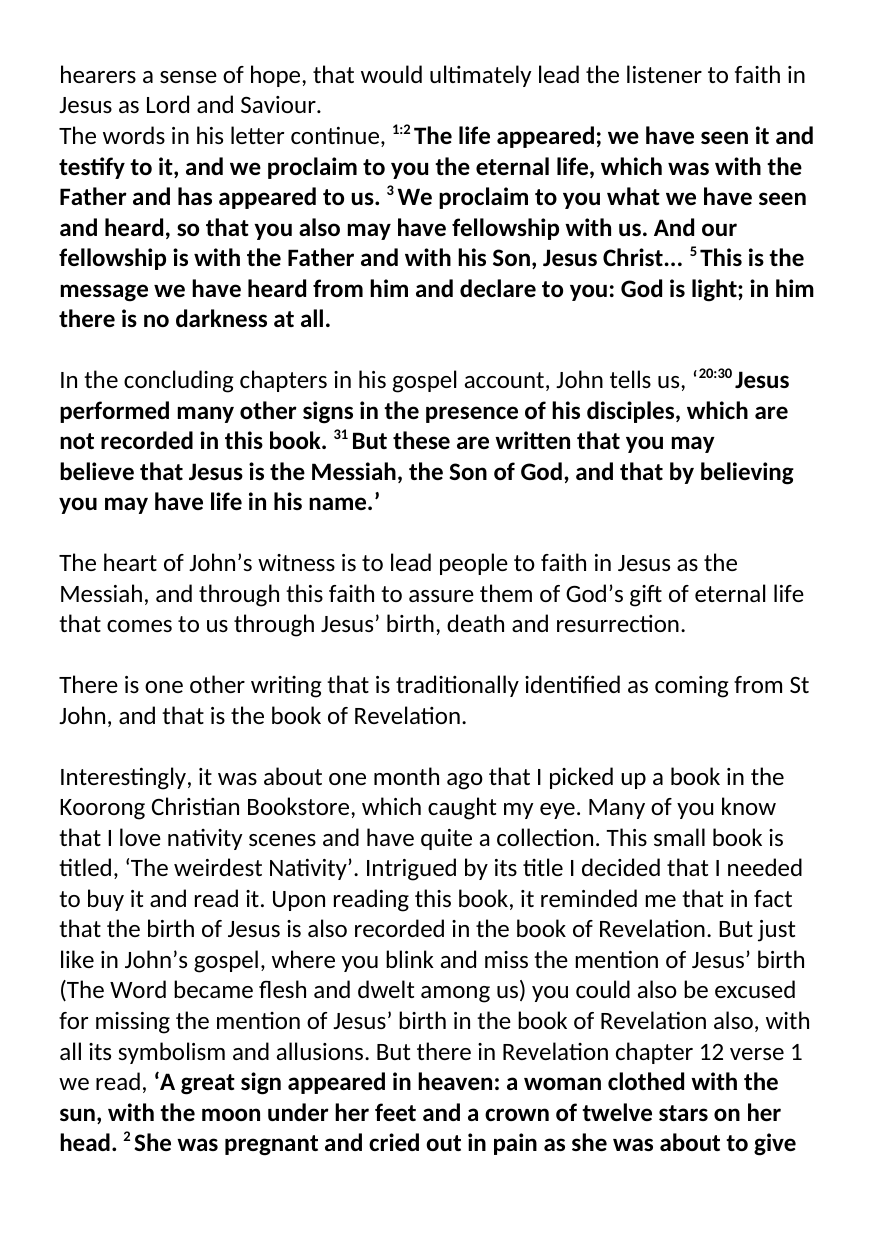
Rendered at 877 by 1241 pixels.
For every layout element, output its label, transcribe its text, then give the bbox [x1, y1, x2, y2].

text The words in his letter continue, 1:2 The life appeared; we have seen it and testify to it, and we proclaim to you the eternal life, which was with the Father and has appeared to us. 3 We proclaim to you what we have seen and heard, so that you also may have fellowship with us. And our fellowship is with the Father and with his Son, Jesus Christ... 5 This is the message we have heard from him and declare to you: God is light; in him there is no darkness at all. [59, 120, 818, 334]
text The heart of John’s witness is to lead people to faith in Jesus as the Messiah, and through this faith to assure them of God’s gift of eternal life that comes to us through Jesus’ birth, death and resurrection. [59, 547, 818, 639]
text In the concluding chapters in his gospel account, John tells us, ‘20:30 Jesus performed many other signs in the presence of his disciples, which are not recorded in this book. 31 But these are written that you may believe that Jesus is the Messiah, the Son of God, and that by believing you may have life in his name.’ [374, 364, 818, 517]
text There is one other writing that is traditionally identified as coming from St John, and that is the book of Revelation. [59, 669, 818, 731]
text In the concluding chapters in his gospel account, John tells us, ‘20:30 Jesus performed many other signs in the presence of his disciples, which are not recorded in this book. 31 But these are written that you may believe that Jesus is the Messiah, the Son of God, and that by believing you may have life in his name.’ [59, 364, 717, 395]
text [59, 761, 818, 1158]
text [59, 59, 818, 120]
